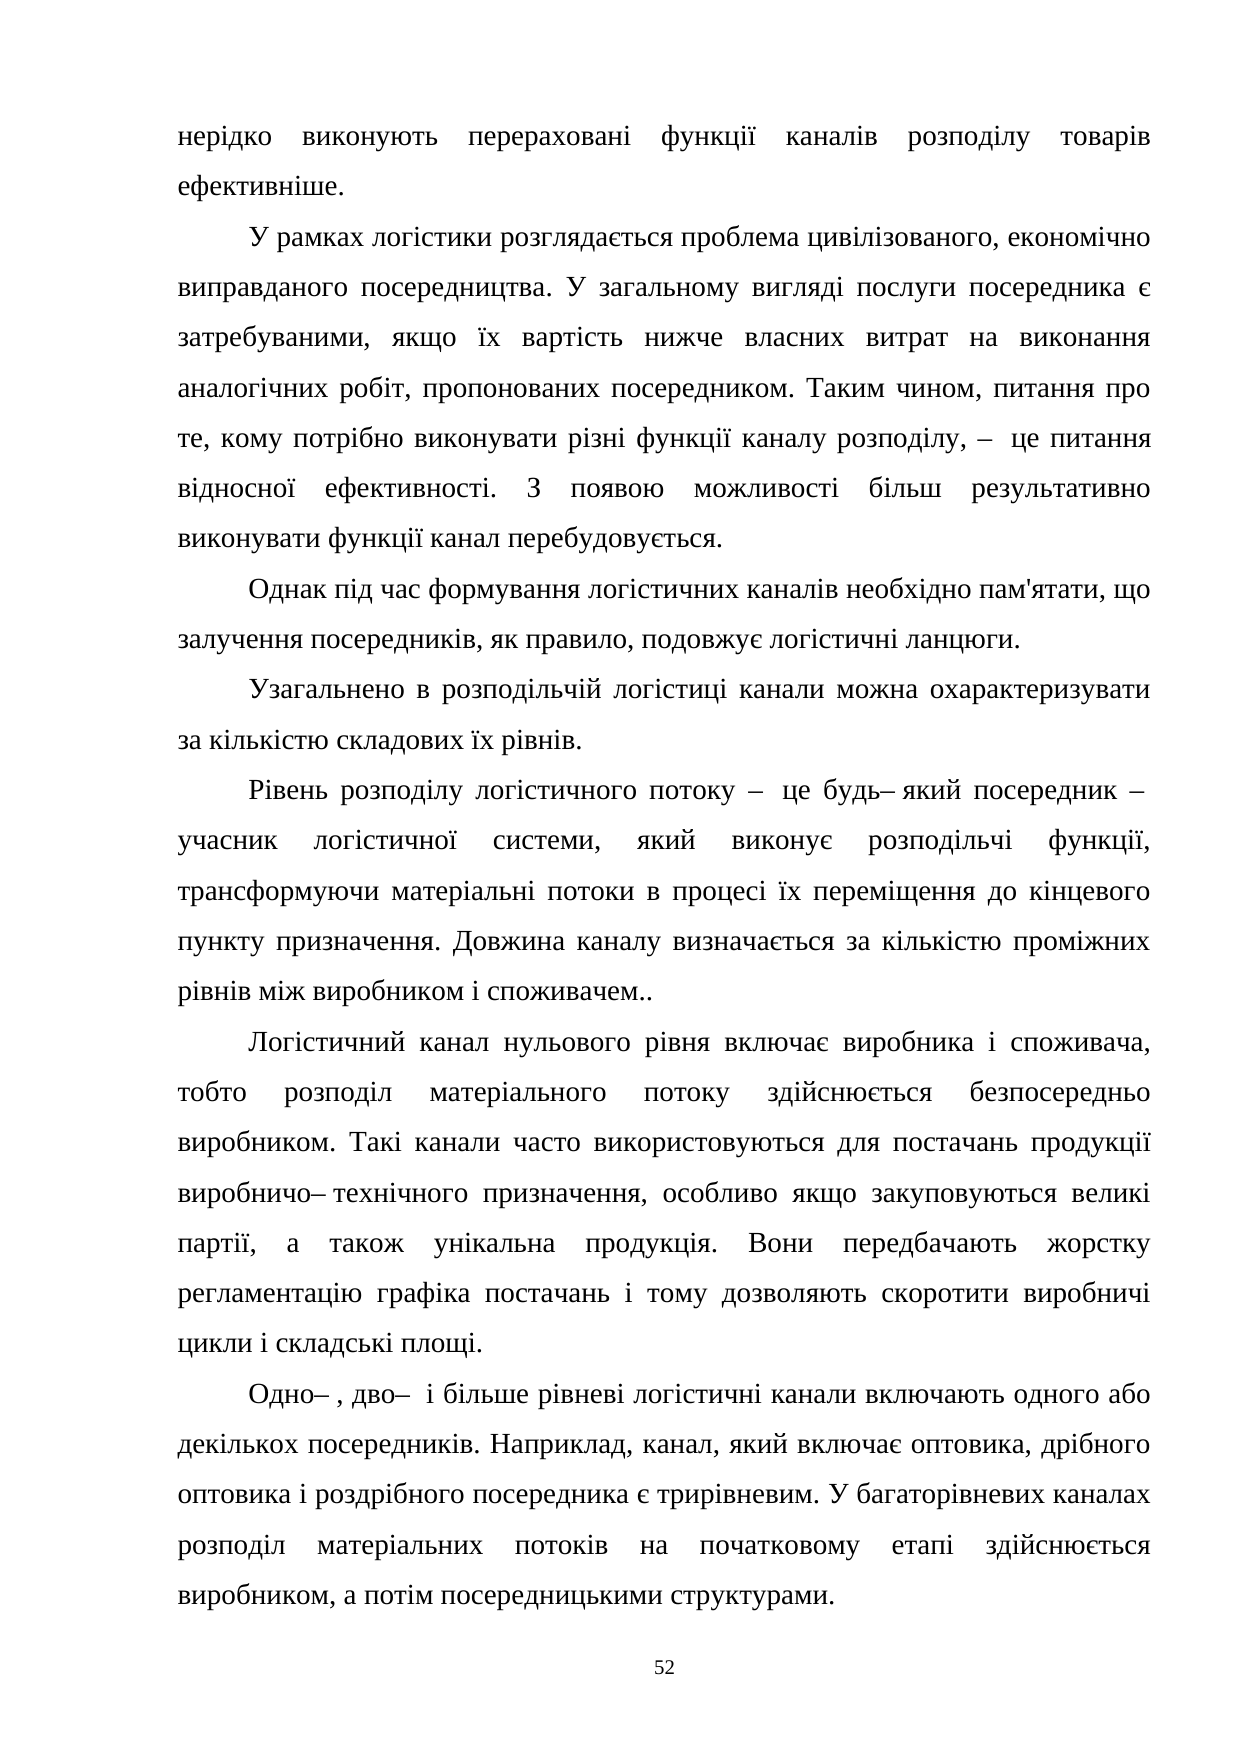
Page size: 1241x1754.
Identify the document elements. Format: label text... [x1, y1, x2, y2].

text Рівень розподілу логістичного потоку – це будь– який посередник – учасник логістичної системи, який виконує розподільчі функції, трансформуючи матеріальні потоки в процесі їх переміщення до кінцевого пункту призначення. Довжина каналу визначається за кількістю проміжних рівнів між виробником і споживачем.. [177, 772, 1152, 1007]
text У рамках логістики розглядається проблема цивілізованого, економічно виправданого посередництва. У загальному вигляді послуги посередника є затребуваними, якщо їх вартість нижче власних витрат на виконання аналогічних робіт, пропонованих посередником. Таким чином, питання про те, кому потрібно виконувати різні функції каналу розподілу, – це питання відносної ефективності. З появою можливості більш результативно виконувати функції канал перебудовується. [177, 219, 1152, 554]
text Узагальнено в розподільчій логістиці канали можна охарактеризувати за кількістю складових їх рівнів. [177, 672, 1152, 755]
text Логістичний канал нульового рівня включає виробника і споживача, тобто розподіл матеріального потоку здійснюється безпосередньо виробником. Такі канали часто використовуються для постачань продукції виробничо– технічного призначення, особливо якщо закуповуються великі партії, а також унікальна продукція. Вони передбачають жорстку регламентацію графіка постачань і тому дозволяють скоротити виробничі цикли і складські площі. [177, 1024, 1152, 1359]
text Одно– , дво– і більше рівневі логістичні канали включають одного або декількох посередників. Наприклад, канал, який включає оптовика, дрібного оптовика і роздрібного посередника є трирівневим. У багаторівневих каналах розподіл матеріальних потоків на початковому етапі здійснюється виробником, а потім посередницькими структурами. [177, 1376, 1152, 1611]
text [177, 118, 1152, 202]
text Однак під час формування логістичних каналів необхідно пам'ятати, що залучення посередників, як правило, подовжує логістичні ланцюги. [177, 571, 1152, 655]
